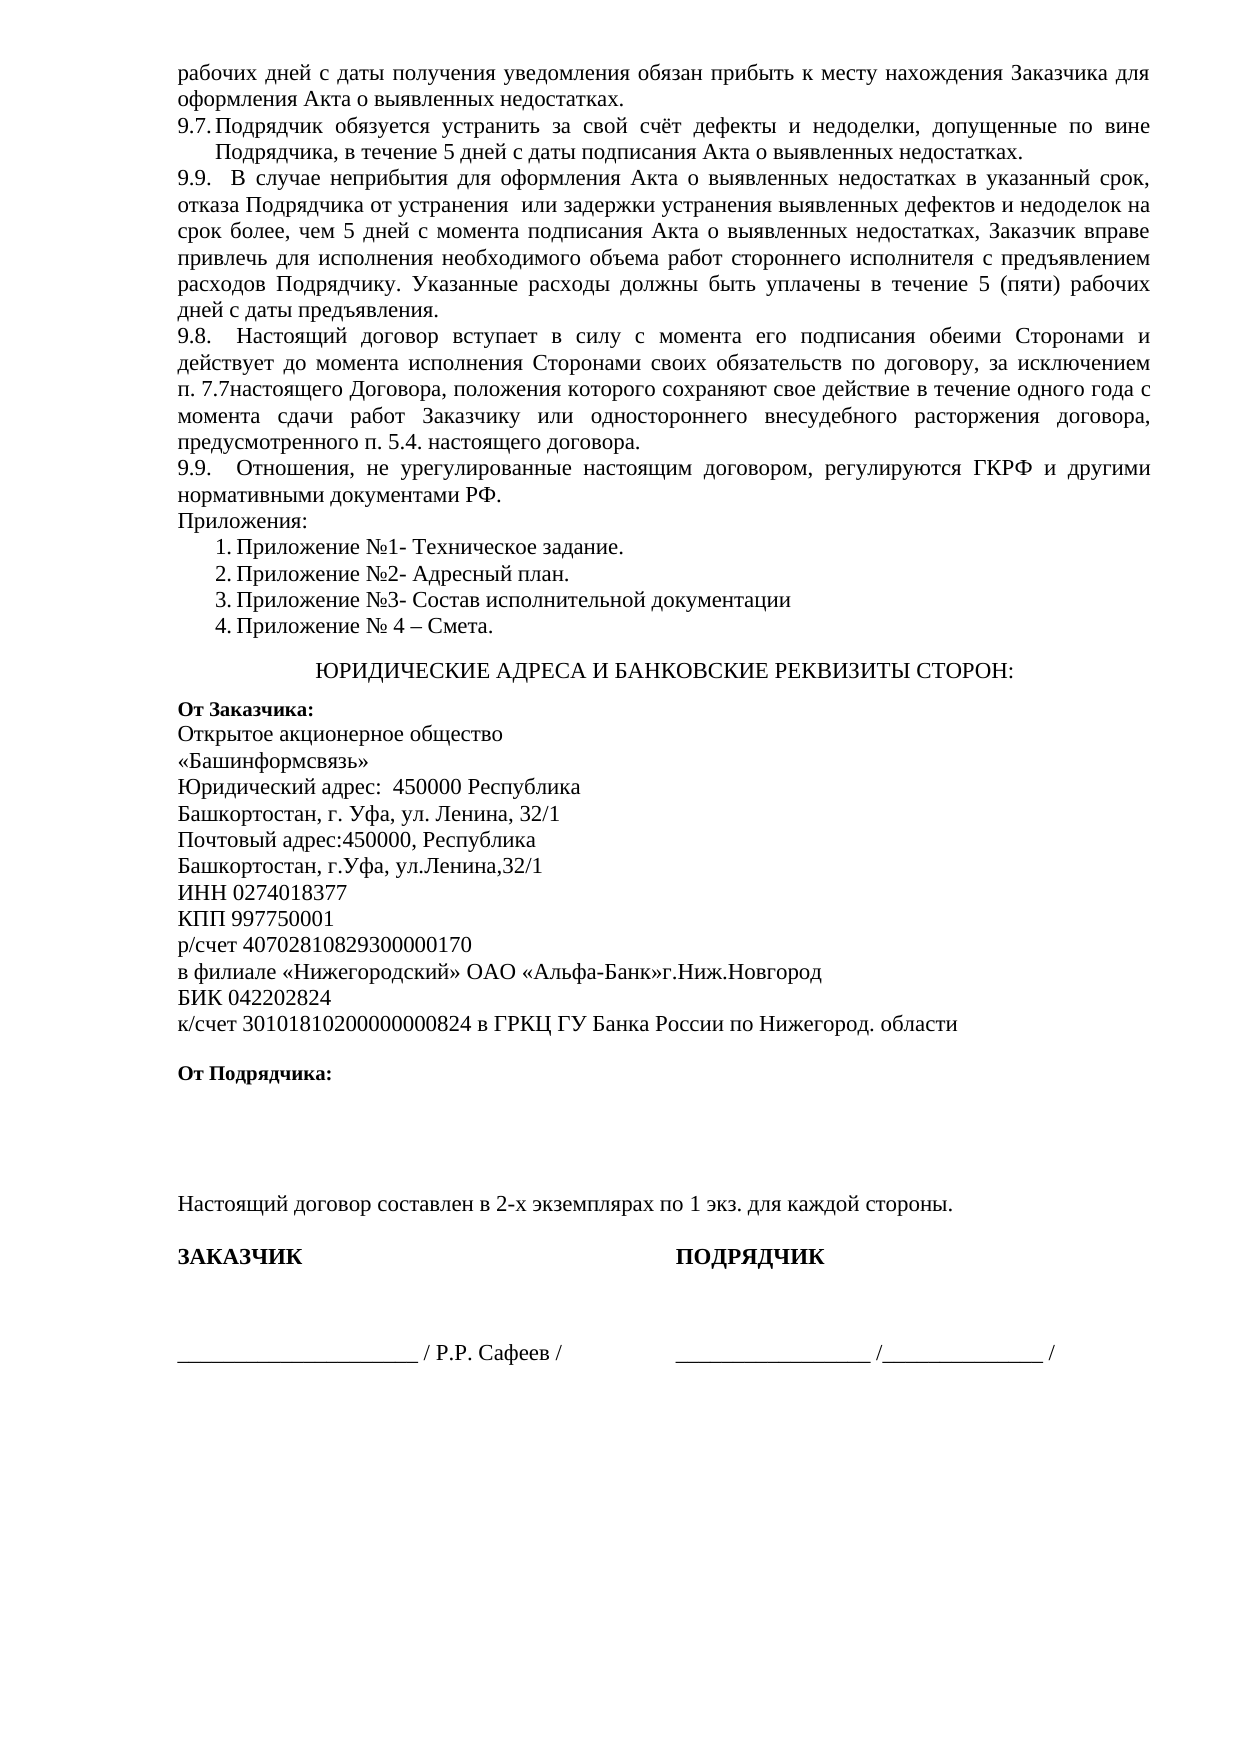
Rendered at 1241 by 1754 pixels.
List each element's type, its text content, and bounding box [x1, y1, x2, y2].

list Приложение №2- Адресный план. [215, 560, 1152, 586]
text КПП 997750001 [177, 905, 1148, 931]
text 9.9. Отношения, не урегулированные настоящим договором, регулируются ГКРФ и другими нормативными документами РФ. [177, 454, 1152, 507]
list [177, 59, 1152, 112]
text Настоящий договор составлен в 2-х экземплярах по 1 экз. для каждой стороны. [177, 1190, 1152, 1217]
text 9.9. В случае неприбытия для оформления Акта о выявленных недостатках в указанный срок, отказа Подрядчика от устранения или задержки устранения выявленных дефектов и недоделок на срок более, чем 5 дней с момента подписания Акта о выявленных недостатках, Заказчик вправе привлечь для исполнения необходимого объема работ стороннего исполнителя с предъявлением расходов Подрядчику. Указанные расходы должны быть уплачены в течение 5 (пяти) рабочих дней с даты предъявления. [177, 164, 1152, 323]
text БИК 042202824 [177, 984, 1148, 1010]
list Приложение №1- Техническое задание. [215, 533, 1152, 560]
text ИНН 0274018377 [177, 879, 1148, 905]
table_header ПОДРЯДЧИК [664, 1243, 1181, 1286]
table_cell _____________________ / Р.Р. Сафеев / [166, 1286, 664, 1365]
text Юридический адрес: 450000 Республика [177, 773, 1148, 799]
text Открытое акционерное общество [177, 721, 1148, 747]
text Приложения: [177, 507, 1152, 533]
text От Заказчика: [177, 696, 1152, 721]
list Приложение № 4 – Смета. [215, 612, 1152, 639]
text От Подрядчика: [177, 1061, 1152, 1085]
text р/счет 40702810829300000170 [177, 931, 1148, 958]
text ЮРИДИЧЕСКИЕ АДРЕСА И БАНКОВСКИЕ РЕКВИЗИТЫ СТОРОН: [177, 658, 1152, 684]
table_cell _________________ /______________ / [664, 1286, 1181, 1365]
text Башкортостан, г. Уфа, ул. Ленина, 32/1 [177, 799, 1148, 826]
text к/счет 30101810200000000824 в ГРКЦ ГУ Банка России по Нижегород. области [177, 1010, 1148, 1037]
list Приложение №3- Состав исполнительной документации [215, 586, 1152, 612]
text Башкортостан, г.Уфа, ул.Ленина,32/1 [177, 852, 1148, 879]
table_header ЗАКАЗЧИК [166, 1243, 664, 1286]
text «Башинформсвязь» [177, 747, 1148, 773]
text в филиале «Нижегородский» ОАО «Альфа-Банк»г.Ниж.Новгород [177, 958, 1148, 984]
list Подрядчик обязуется устранить за свой счёт дефекты и недоделки, допущенные по вине Подрядчика, в течение 5 дней с даты подписания Акта о выявленных недостатках. [177, 112, 1152, 164]
text 9.8. Настоящий договор вступает в силу с момента его подписания обеими Сторонами и действует до момента исполнения Сторонами своих обязательств по договору, за исключением п. 7.7настоящего Договора, положения которого сохраняют свое действие в течение одного года с момента сдачи работ Заказчику или одностороннего внесудебного расторжения договора, предусмотренного п. 5.4. настоящего договора. [177, 323, 1152, 454]
text Почтовый адрес:450000, Республика [177, 826, 1148, 852]
